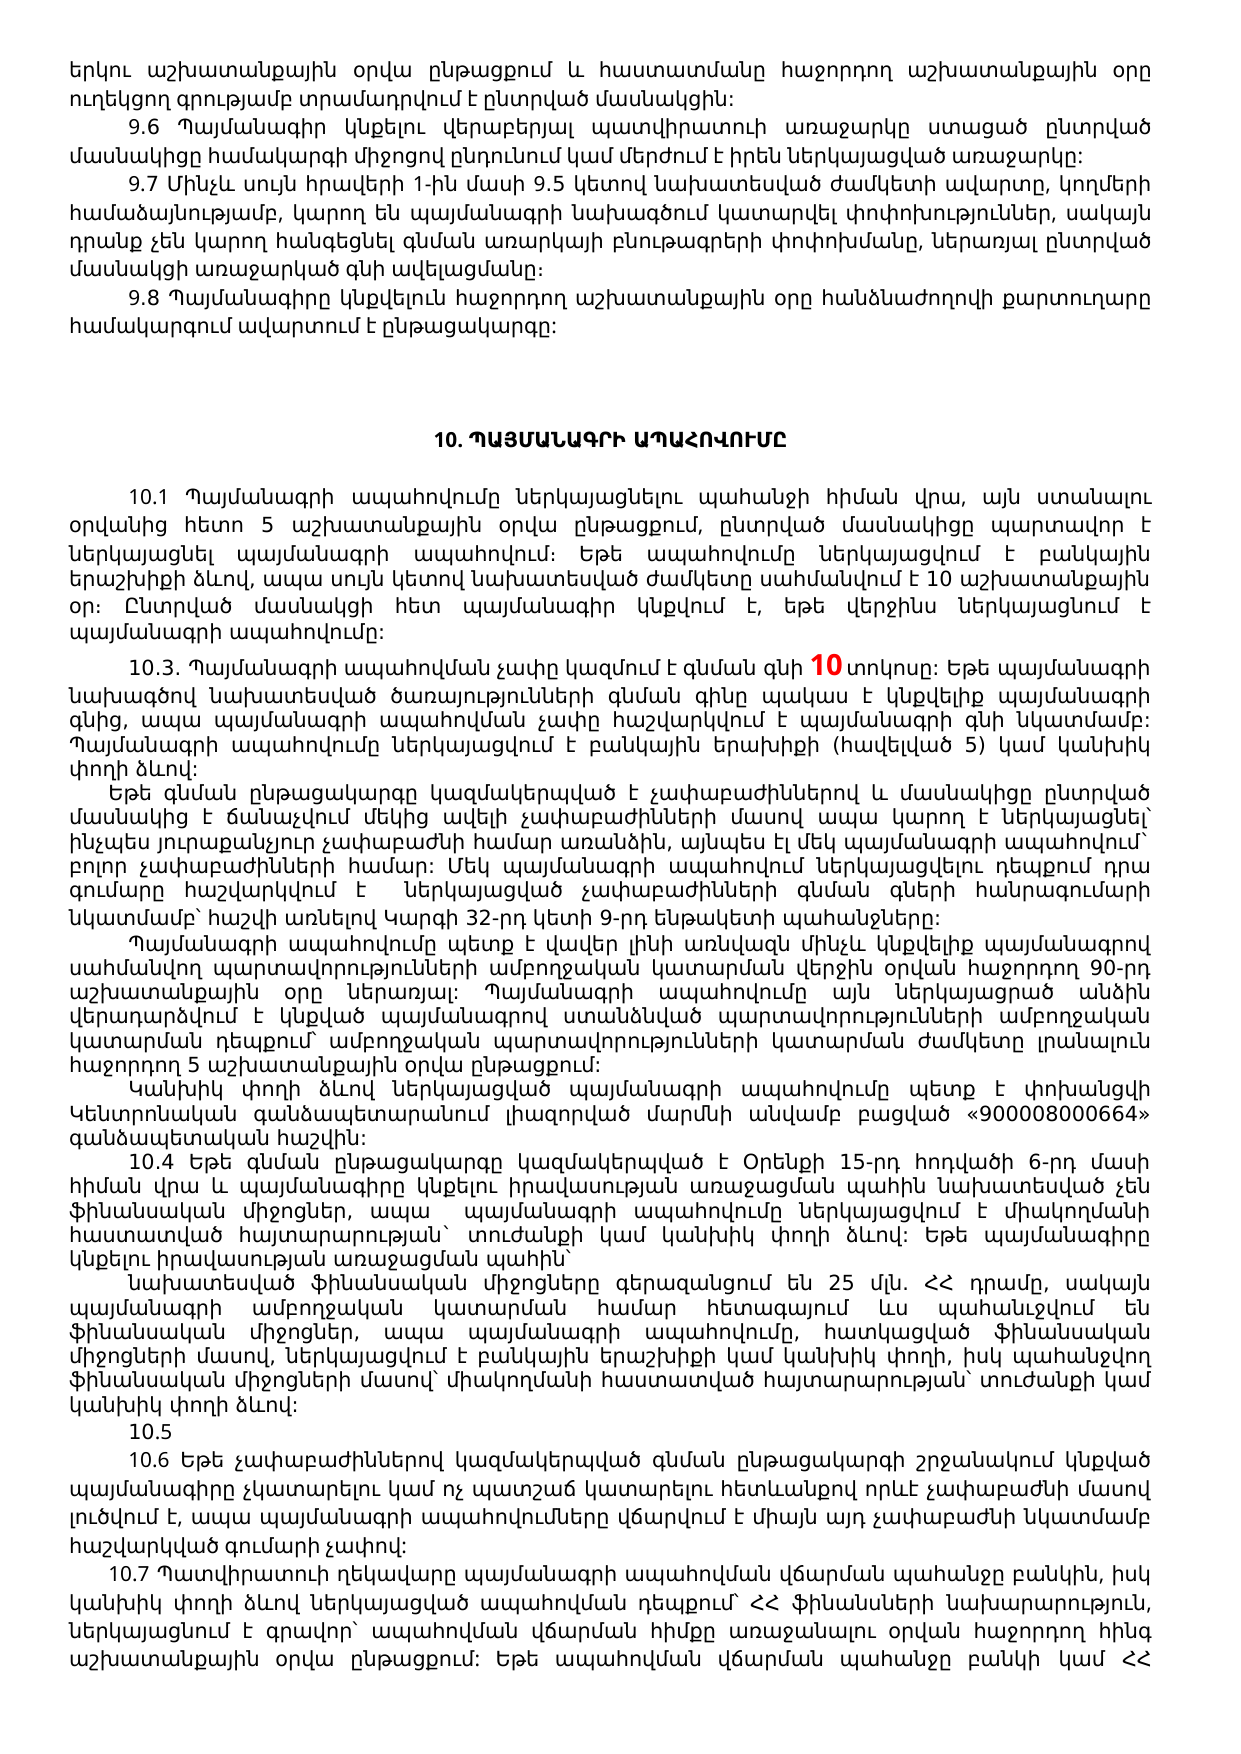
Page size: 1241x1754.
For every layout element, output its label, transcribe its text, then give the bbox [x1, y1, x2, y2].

text 10.3. Պայմանագրի ապահովման չափը կազմում է գնման գնի 10 տոկոսը: Եթե պայմանագրի նախագծով նախատեսված ծառայությունների գնման գինը պակաս է կնքվելիք պայմանագրի գնից, ապա պայմանագրի ապահովման չափը հաշվարկվում է պայմանագրի գնի նկատմամբ: Պայմանագրի ապահովումը ներկայացվում է բանկային երախիքի (հավելված 5) կամ կանխիկ փողի ձևով: [69, 644, 1152, 781]
text 10.5 [69, 1417, 1152, 1446]
text Կանխիկ փողի ձևով ներկայացված պայմանագրի ապահովումը պետք է փոխանցվի Կենտրոնական գանձապետարանում լիազորված մարմնի անվամբ բացված «900008000664» գանձապետական հաշվին: [69, 1077, 1152, 1150]
text 9.7 Մինչև սույն հրավերի 1-ին մասի 9.5 կետով նախատեսված ժամկետի ավարտը, կողմերի համաձայնությամբ, կարող են պայմանագրի նախագծում կատարվել փոփոխություններ, սակայն դրանք չեն կարող հանգեցնել գնման առարկայի բնութագրերի փոփոխմանը, ներառյալ ընտրված մասնակցի առաջարկած գնի ավելացմանը։ [69, 169, 1152, 283]
text 9.8 Պայմանագիրը կնքվելուն հաջորդող աշխատանքային օրը հանձնաժողովի քարտուղարը համակարգում ավարտում է ընթացակարգը: [69, 283, 1152, 340]
text 10.6 Եթե չափաբաժիններով կազմակերպված գնման ընթացակարգի շրջանակում կնքված պայմանագիրը չկատարելու կամ ոչ պատշաճ կատարելու հետևանքով որևէ չափաբաժնի մասով լուծվում է, ապա պայմանագրի ապահովումները վճարվում է միայն այդ չափաբաժնի նկատմամբ հաշվարկված գումարի չափով: [69, 1446, 1152, 1559]
text 10.4 Եթե գնման ընթացակարգը կազմակերպված է Օրենքի 15-րդ հոդվածի 6-րդ մասի հիման վրա և պայմանագիրը կնքելու իրավասության առաջացման պահին նախատեսված չեն ֆինանսական միջոցներ, ապա պայմանագրի ապահովումը ներկայացվում է միակողմանի հաստատված հայտարարության` տուժանքի կամ կանխիկ փողի ձևով: Եթե պայմանագիրը կնքելու իրավասության առաջացման պահին՝ [69, 1150, 1152, 1271]
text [69, 56, 1152, 112]
text 10. ՊԱՅՄԱՆԱԳՐԻ ԱՊԱՀՈՎՈՒՄԸ [69, 425, 1152, 454]
text Պայմանագրի ապահովումը պետք է վավեր լինի առնվազն մինչև կնքվելիք պայմանագրով սահմանվող պարտավորությունների ամբողջական կատարման վերջին օրվան հաջորդող 90-րդ աշխատանքային օրը ներառյալ: Պայմանագրի ապահովումը այն ներկայացրած անձին վերադարձվում է կնքված պայմանագրով ստանձնված պարտավորությունների ամբողջական կատարման դեպքում՝ ամբողջական պարտավորությունների կատարման ժամկետը լրանալուն հաջորդող 5 աշխատանքային օրվա ընթացքում: [69, 932, 1152, 1077]
text 9.6 Պայմանագիր կնքելու վերաբերյալ պատվիրատուի առաջարկը ստացած ընտրված մասնակիցը համակարգի միջոցով ընդունում կամ մերժում է իրեն ներկայացված առաջարկը: [69, 112, 1152, 169]
text նախատեսված ֆինանսական միջոցները գերազանցում են 25 մլն. ՀՀ դրամը, սակայն պայմանագրի ամբողջական կատարման համար հետագայում ևս պահանւջվում են ֆինանսական միջոցներ, ապա պայմանագրի ապահովումը, հատկացված ֆինանսական միջոցների մասով, ներկայացվում է բանկային երաշխիքի կամ կանխիկ փողի, իսկ պահանջվող ֆինանսական միջոցների մասով՝ միակողմանի հաստատված հայտարարության՝ տուժանքի կամ կանխիկ փողի ձևով: [69, 1271, 1152, 1417]
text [69, 1559, 1152, 1673]
text Եթե գնման ընթացակարգը կազմակերպված է չափաբաժիններով և մասնակիցը ընտրված մասնակից է ճանաչվում մեկից ավելի չափաբաժինների մասով ապա կարող է ներկայացնել՝ ինչպես յուրաքանչյուր չափաբաժնի համար առանձին, այնպես էլ մեկ պայմանագրի ապահովում` բոլոր չափաբաժինների համար: Մեկ պայմանագրի ապահովում ներկայացվելու դեպքում դրա գումարը հաշվարկվում է ներկայացված չափաբաժինների գնման գների հանրագումարի նկատմամբ՝ հաշվի առնելով Կարգի 32-րդ կետի 9-րդ ենթակետի պահանջները: [69, 781, 1152, 932]
text 10.1 Պայմանագրի ապահովումը ներկայացնելու պահանջի հիման վրա, այն ստանալու օրվանից հետո 5 աշխատանքային օրվա ընթացքում, ընտրված մասնակիցը պարտավոր է ներկայացնել պայմանագրի ապահովում։ Եթե ապահովումը ներկայացվում է բանկային երաշխիքի ձևով, ապա սույն կետով նախատեսված ժամկետը սահմանվում է 10 աշխատանքային օր։ Ընտրված մասնակցի հետ պայմանագիր կնքվում է, եթե վերջինս ներկայացնում է պայմանագրի ապահովումը: [69, 482, 1152, 644]
